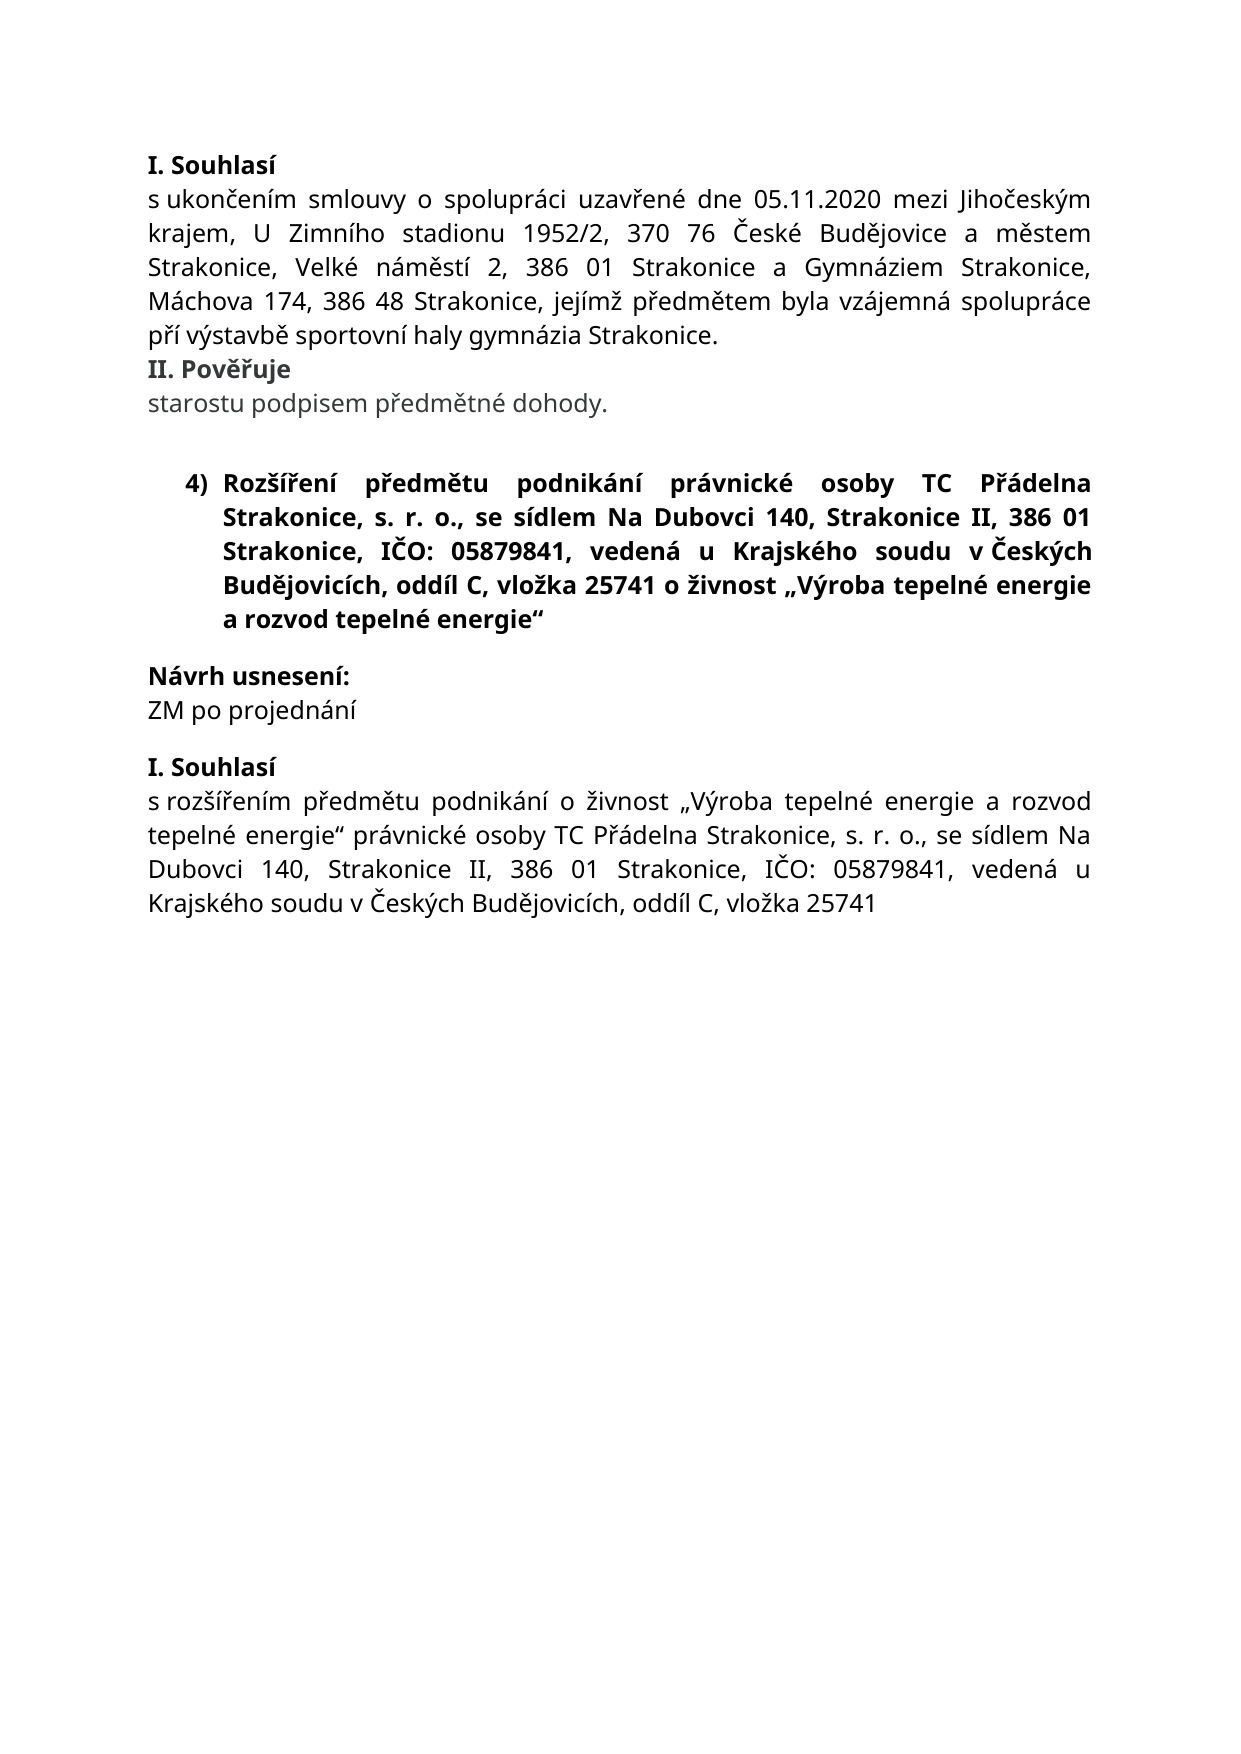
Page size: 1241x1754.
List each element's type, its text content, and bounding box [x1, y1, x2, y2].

text I. Souhlasí [148, 148, 1093, 182]
text I. Souhlasí [148, 749, 1093, 783]
list Rozšíření předmětu podnikání právnické osoby TC Přádelna Strakonice, s. r. o., se sídlem Na Dubovci 140, Strakonice II, 386 01 Strakonice, IČO: 05879841, vedená u Krajského soudu v Českých Budějovicích, oddíl C, vložka 25741 o živnost „Výroba tepelné energie a rozvod tepelné energie“ [185, 466, 1093, 636]
text s rozšířením předmětu podnikání o živnost „Výroba tepelné energie a rozvod tepelné energie“ právnické osoby TC Přádelna Strakonice, s. r. o., se sídlem Na Dubovci 140, Strakonice II, 386 01 Strakonice, IČO: 05879841, vedená u Krajského soudu v Českých Budějovicích, oddíl C, vložka 25741 [148, 783, 1093, 920]
text Návrh usnesení: [148, 659, 1093, 693]
text II. Pověřuje [148, 352, 1093, 386]
text s ukončením smlouvy o spolupráci uzavřené dne 05.11.2020 mezi Jihočeským krajem, U Zimního stadionu 1952/2, 370 76 České Budějovice a městem Strakonice, Velké náměstí 2, 386 01 Strakonice a Gymnáziem Strakonice, Máchova 174, 386 48 Strakonice, jejímž předmětem byla vzájemná spolupráce pří výstavbě sportovní haly gymnázia Strakonice. [148, 182, 1093, 352]
text ZM po projednání [148, 693, 1093, 727]
text starostu podpisem předmětné dohody. [148, 386, 1093, 420]
